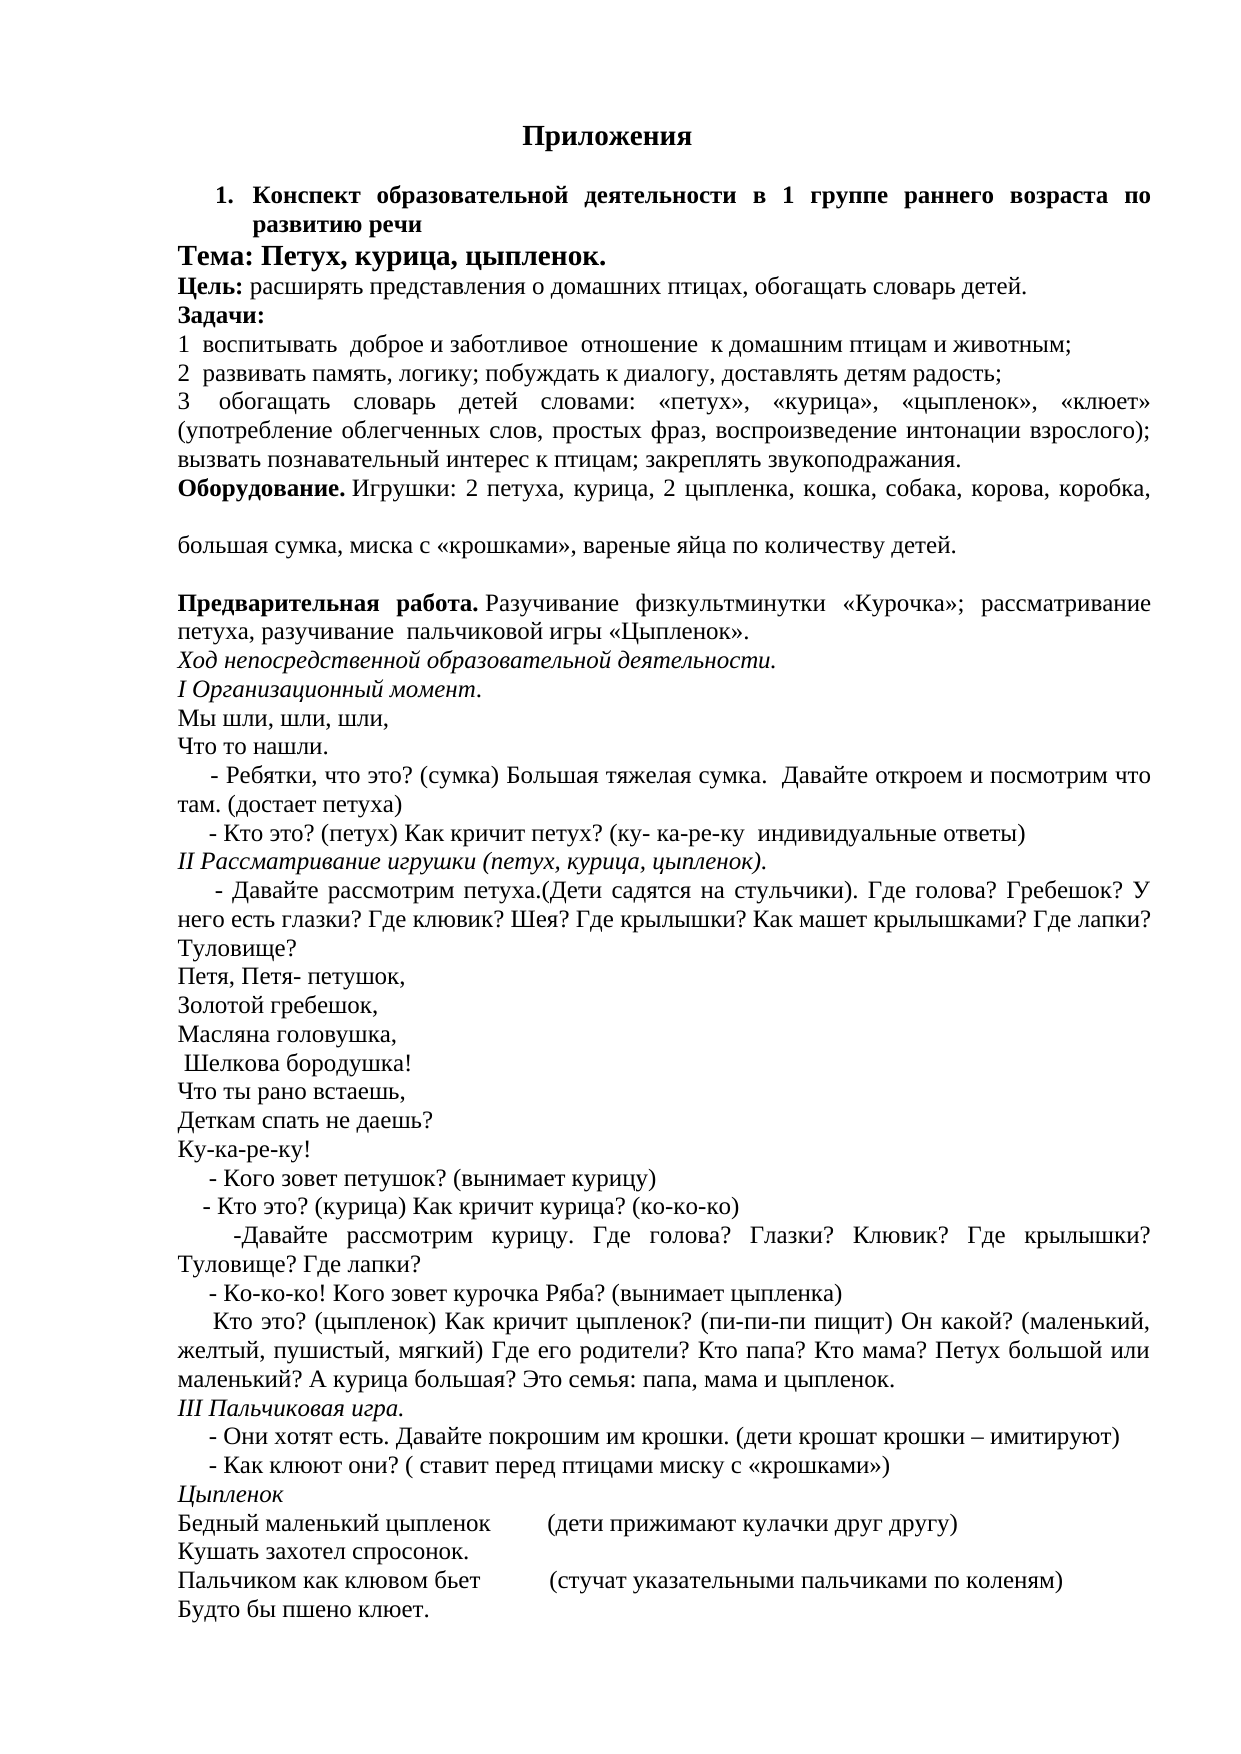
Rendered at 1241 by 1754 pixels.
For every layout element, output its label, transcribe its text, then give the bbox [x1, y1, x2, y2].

text - Кто это? (петух) Как кричит петух? (ку- ка-ре-ку индивидуальные ответы) [177, 818, 1152, 846]
text Кто это? (цыпленок) Как кричит цыпленок? (пи-пи-пи пищит) Он какой? (маленький, желтый, пушистый, мягкий) Где его родители? Кто папа? Кто мама? Петух большой или маленький? А курица большая? Это семья: папа, мама и цыпленок. [177, 1306, 1152, 1393]
text Предварительная работа. Разучивание физкультминутки «Курочка»; рассматривание петуха, разучивание пальчиковой игры «Цыпленок». [177, 588, 1152, 645]
text Мы шли, шли, шли, [177, 703, 1152, 731]
text II Рассматривание игрушки (петух, курица, цыпленок). [177, 846, 1152, 875]
text Золотой гребешок, [177, 990, 1152, 1019]
text Шелкова бородушка! [177, 1048, 1152, 1076]
text I Организационный момент. [177, 674, 1152, 703]
text Цыпленок [177, 1479, 1152, 1508]
text -Давайте рассмотрим курицу. Где голова? Глазки? Клювик? Где крылышки? Туловище? Где лапки? [177, 1220, 1152, 1278]
text - Кого зовет петушок? (вынимает курицу) [177, 1163, 1152, 1191]
text Масляна головушка, [177, 1019, 1152, 1048]
text Тема: Петух, курица, цыпленок. [177, 238, 1152, 271]
text Кушать захотел спросонок. [177, 1536, 1152, 1565]
text Бедный маленький цыпленок (дети прижимают кулачки друг другу) [177, 1508, 1152, 1536]
text 3 обогащать словарь детей словами: «петух», «курица», «цыпленок», «клюет» (употребление облегченных слов, простых фраз, воспроизведение интонации взрослого); вызвать познавательный интерес к птицам; закреплять звукоподражания. [177, 386, 1152, 473]
text - Они хотят есть. Давайте покрошим им крошки. (дети крошат крошки – имитируют) [177, 1421, 1152, 1450]
text Цель: расширять представления о домашних птицах, обогащать словарь детей. [177, 271, 1152, 300]
text Что то нашли. [177, 731, 1152, 760]
text III Пальчиковая игра. [177, 1393, 1152, 1421]
text - Как клюют они? ( ставит перед птицами миску с «крошками») [177, 1450, 1152, 1479]
text 2 развивать память, логику; побуждать к диалогу, доставлять детям радость; [177, 358, 1152, 386]
text - Ко-ко-ко! Кого зовет курочка Ряба? (вынимает цыпленка) [177, 1278, 1152, 1306]
text - Давайте рассмотрим петуха.(Дети садятся на стульчики). Где голова? Гребешок? У него есть глазки? Где клювик? Шея? Где крылышки? Как машет крылышками? Где лапки? Туловище? [177, 875, 1152, 961]
text Ход непосредственной образовательной деятельности. [177, 645, 1152, 674]
text Приложения [177, 118, 1152, 152]
text Будто бы пшено клюет. [177, 1594, 1152, 1623]
text Деткам спать не даешь? [177, 1105, 1152, 1134]
text Задачи: [177, 300, 1152, 329]
text Что ты рано встаешь, [177, 1076, 1152, 1105]
text - Ребятки, что это? (сумка) Большая тяжелая сумка. Давайте откроем и посмотрим что там. (достает петуха) [177, 760, 1152, 818]
text Оборудование. Игрушки: 2 петуха, курица, 2 цыпленка, кошка, собака, корова, коробка, большая сумка, миска с «крошками», вареные яйца по количеству детей. [177, 473, 1152, 559]
text 1 воспитывать доброе и заботливое отношение к домашним птицам и животным; [177, 329, 1152, 358]
text - Кто это? (курица) Как кричит курица? (ко-ко-ко) [177, 1191, 1152, 1220]
text Пальчиком как клювом бьет (стучат указательными пальчиками по коленям) [177, 1565, 1152, 1594]
text Ку-ка-ре-ку! [177, 1134, 1152, 1163]
list Конспект образовательной деятельности в 1 группе раннего возраста по развитию речи [215, 180, 1152, 238]
text Петя, Петя- петушок, [177, 961, 1152, 990]
